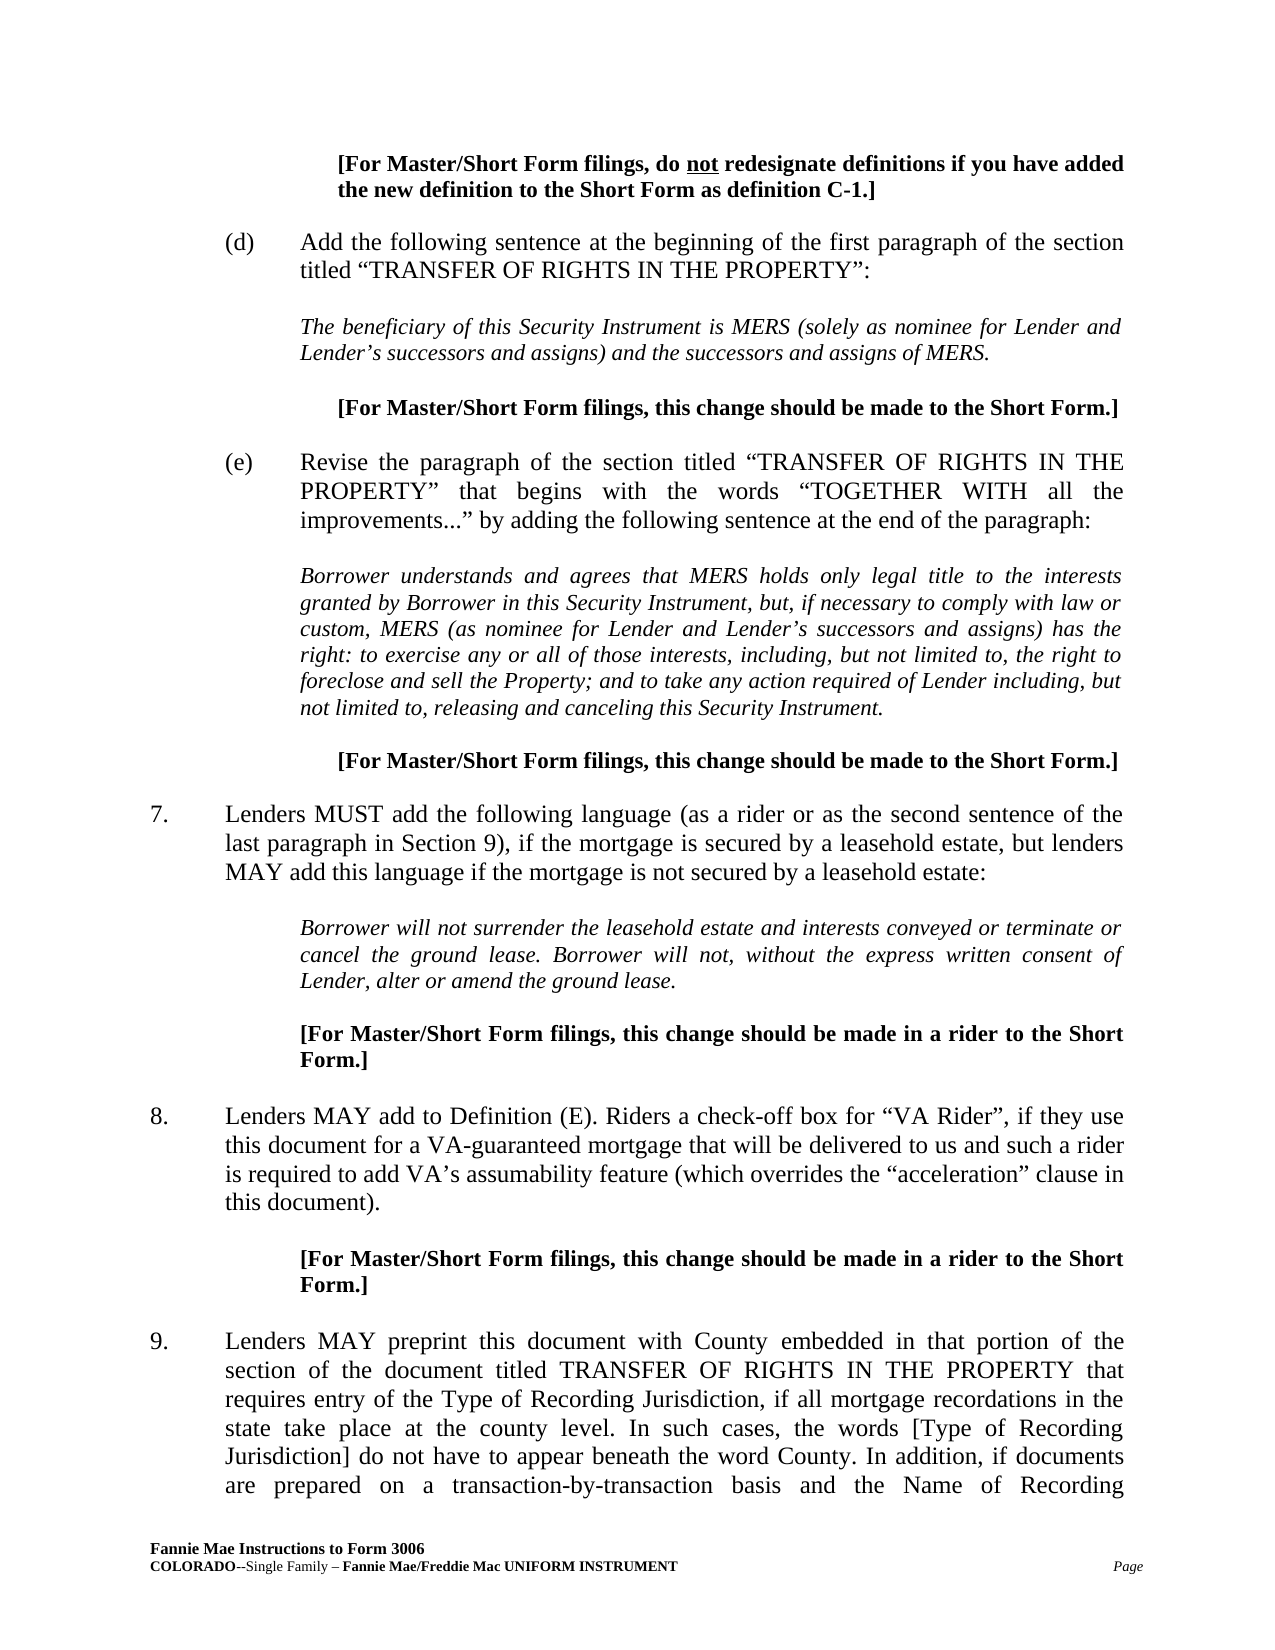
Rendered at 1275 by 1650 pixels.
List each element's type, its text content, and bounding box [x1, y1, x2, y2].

text 8. Lenders add to Definition (E). Riders a check-off box for “VA Rider”, if they use this document for a VA-guaranteed mortgage that will be delivered to us and such a rider is required to add VA’s assumability feature (which overrides the “acceleration” clause in this document). [150, 1101, 1125, 1216]
text [For Master/Short Form filings, this change should be made in a rider to the Short Form.] [300, 1245, 1125, 1298]
text (e) Revise the paragraph of the section titled “TRANSFER OF RIGHTS IN THE PROPERTY” that begins with the words “TOGETHER WITH all the improvements...” by adding the following sentence at the end of the paragraph: [225, 447, 1125, 533]
text Borrower understands and agrees that MERS holds only legal title to the interests granted by Borrower in this Security Instrument, but, if necessary to comply with law or custom, MERS (as nominee for Lender and Lender’s successors and assigns) has the right: to exercise any or all of those interests, including, but not limited to, the right to foreclose and sell the Property; and to take any action required of Lender including, but not limited to, releasing and canceling this Security Instrument. [300, 562, 1125, 720]
text [For Master/Short Form filings, this change should be made to the Short Form.] [225, 394, 1125, 421]
text The beneficiary of this Security Instrument is MERS (solely as nominee for Lender and Lender’s successors and assigns) and the successors and assigns of MERS. [300, 313, 1125, 366]
text [For Master/Short Form filings, do not redesignate definitions if you have added the new definition to the Short Form as definition C-1.] [337, 150, 1125, 203]
text [For Master/Short Form filings, this change should be made in a rider to the Short Form.] [300, 1020, 1125, 1072]
text Borrower will not surrender the leasehold estate and interests conveyed or terminate or cancel the ground lease. Borrower will not, without the express written consent of Lender, alter or amend the ground lease. [300, 914, 1125, 993]
text [For Master/Short Form filings, this change should be made to the Short Form.] [225, 747, 1125, 773]
text 7. Lenders MUST add the following language (as a rider or as the second sentence of the last paragraph in Section 9), if the mortgage is secured by a leasehold estate, but lenders add this language if the mortgage is not secured by a leasehold estate: [150, 799, 1125, 886]
text (d) Add the following sentence at the beginning of the first paragraph of the section titled “TRANSFER OF RIGHTS IN THE PROPERTY”: [225, 227, 1125, 284]
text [150, 1326, 1125, 1499]
